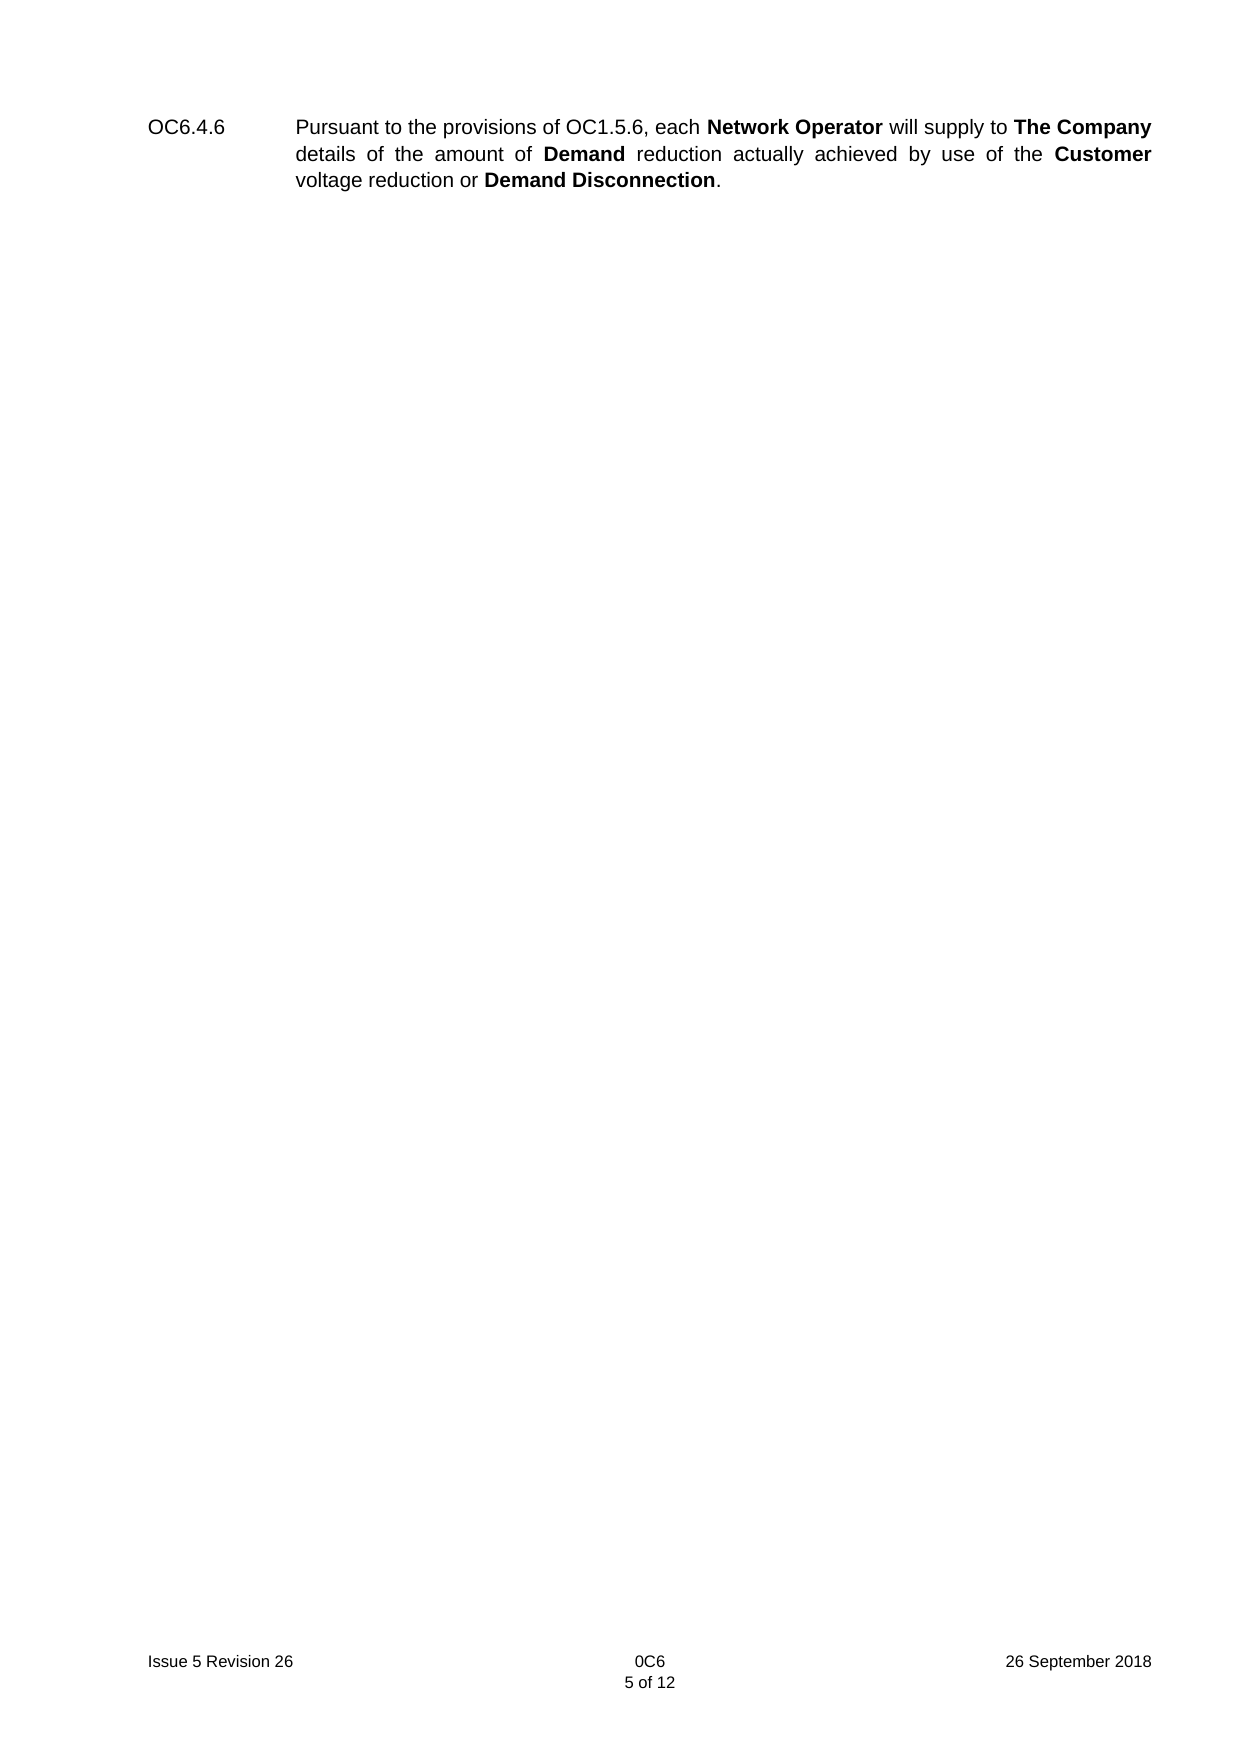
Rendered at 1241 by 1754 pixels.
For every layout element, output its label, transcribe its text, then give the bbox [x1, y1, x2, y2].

text OC6.4.6 Pursuant to the provisions of OC1.5.6, each Network Operator will supply to The Company details of the amount of Demand reduction actually achieved by use of the Customer voltage reduction or Demand Disconnection. [148, 115, 1152, 192]
